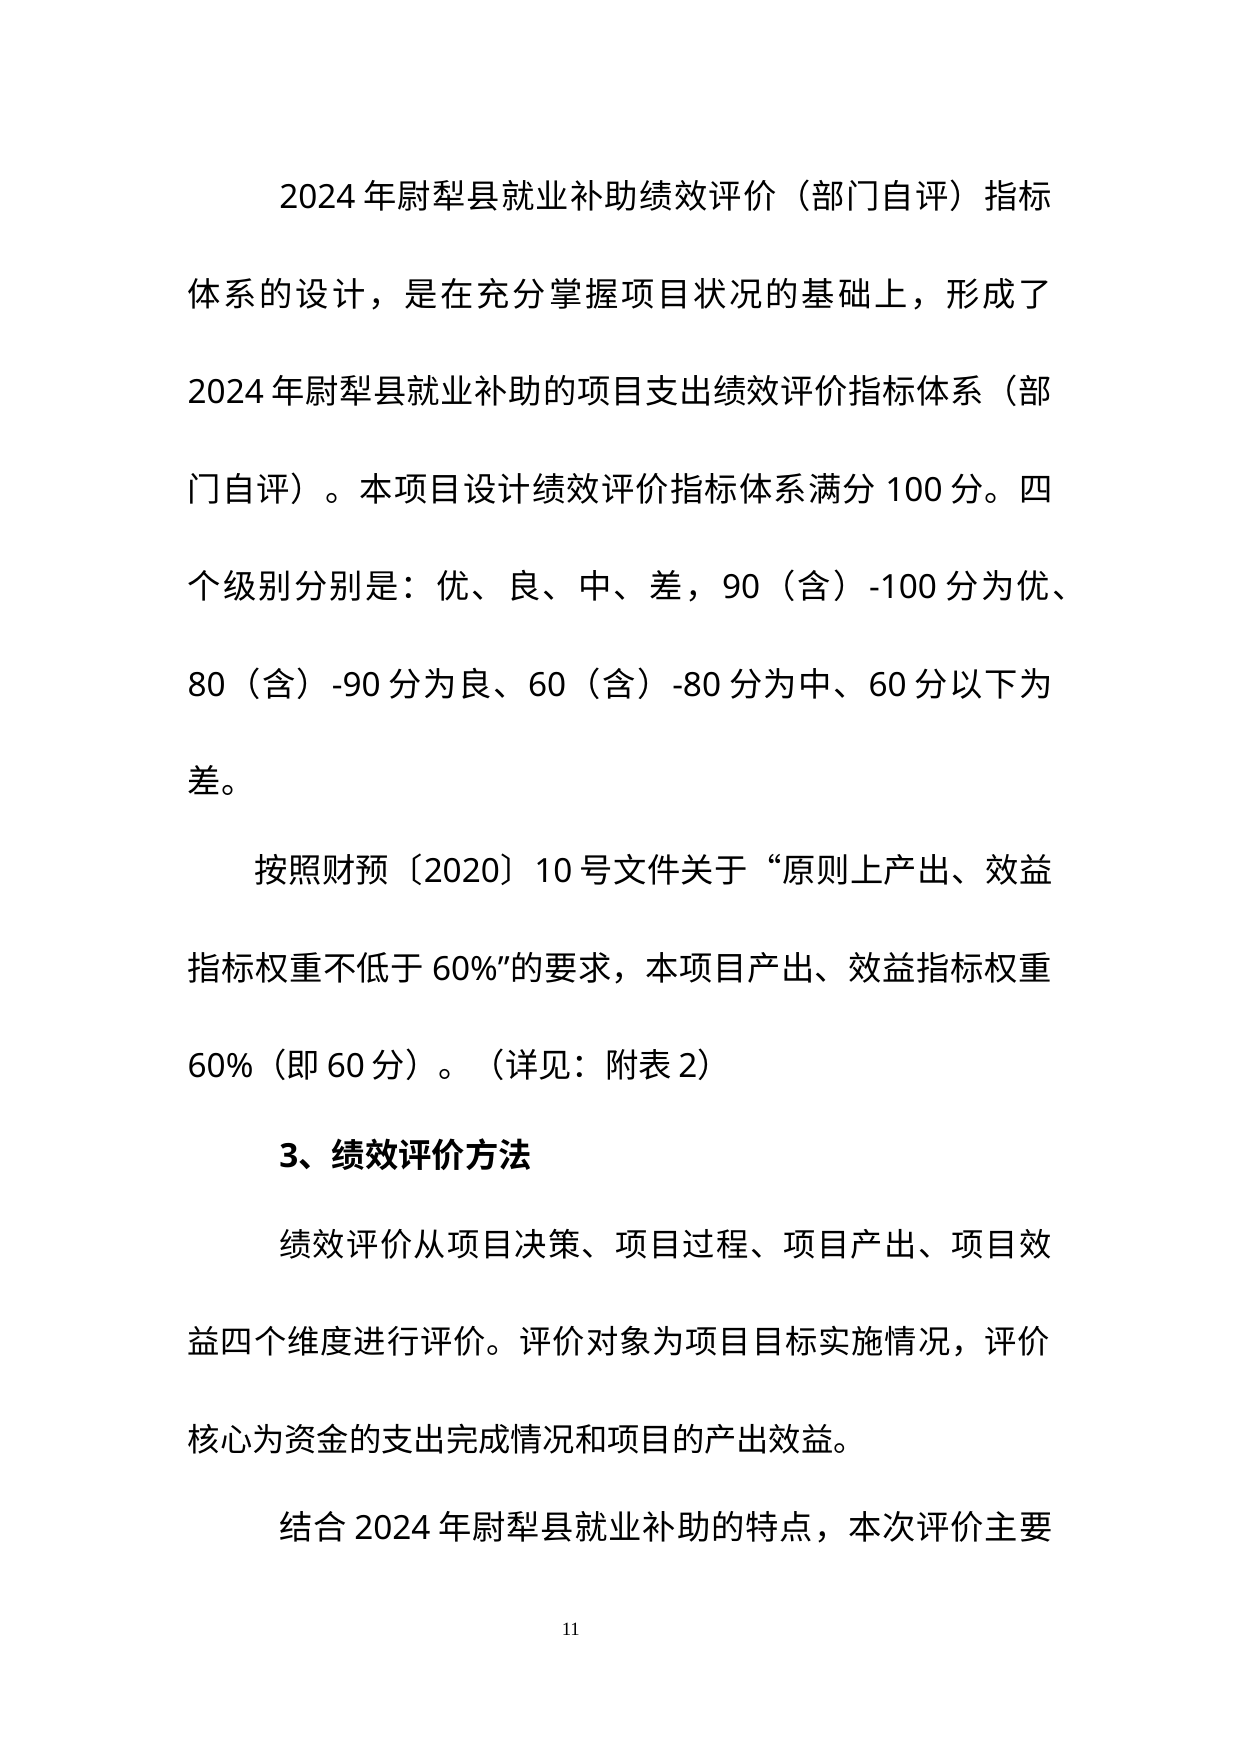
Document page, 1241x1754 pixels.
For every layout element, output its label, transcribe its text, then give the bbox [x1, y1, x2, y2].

text 按照财预〔2020〕10号文件关于“原则上产出、效益指标权重不低于60%”的要求，本项目产出、效益指标权重60%（即60分）。（详见：附表2） [187, 836, 1053, 1096]
text 3、绩效评价方法 [187, 1120, 1053, 1185]
text 2024年尉犁县就业补助绩效评价（部门自评）指标体系的设计，是在充分掌握项目状况的基础上，形成了2024年尉犁县就业补助的项目支出绩效评价指标体系（部门自评）。本项目设计绩效评价指标体系满分100分。四个级别分别是：优、良、中、差，90（含）-100分为优、80（含）-90分为良、60（含）-80分为中、60分以下为差。 [187, 162, 1053, 812]
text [187, 1493, 1053, 1558]
text 绩效评价从项目决策、项目过程、项目产出、项目效益四个维度进行评价。评价对象为项目目标实施情况，评价核心为资金的支出完成情况和项目的产出效益。 [187, 1209, 1053, 1469]
